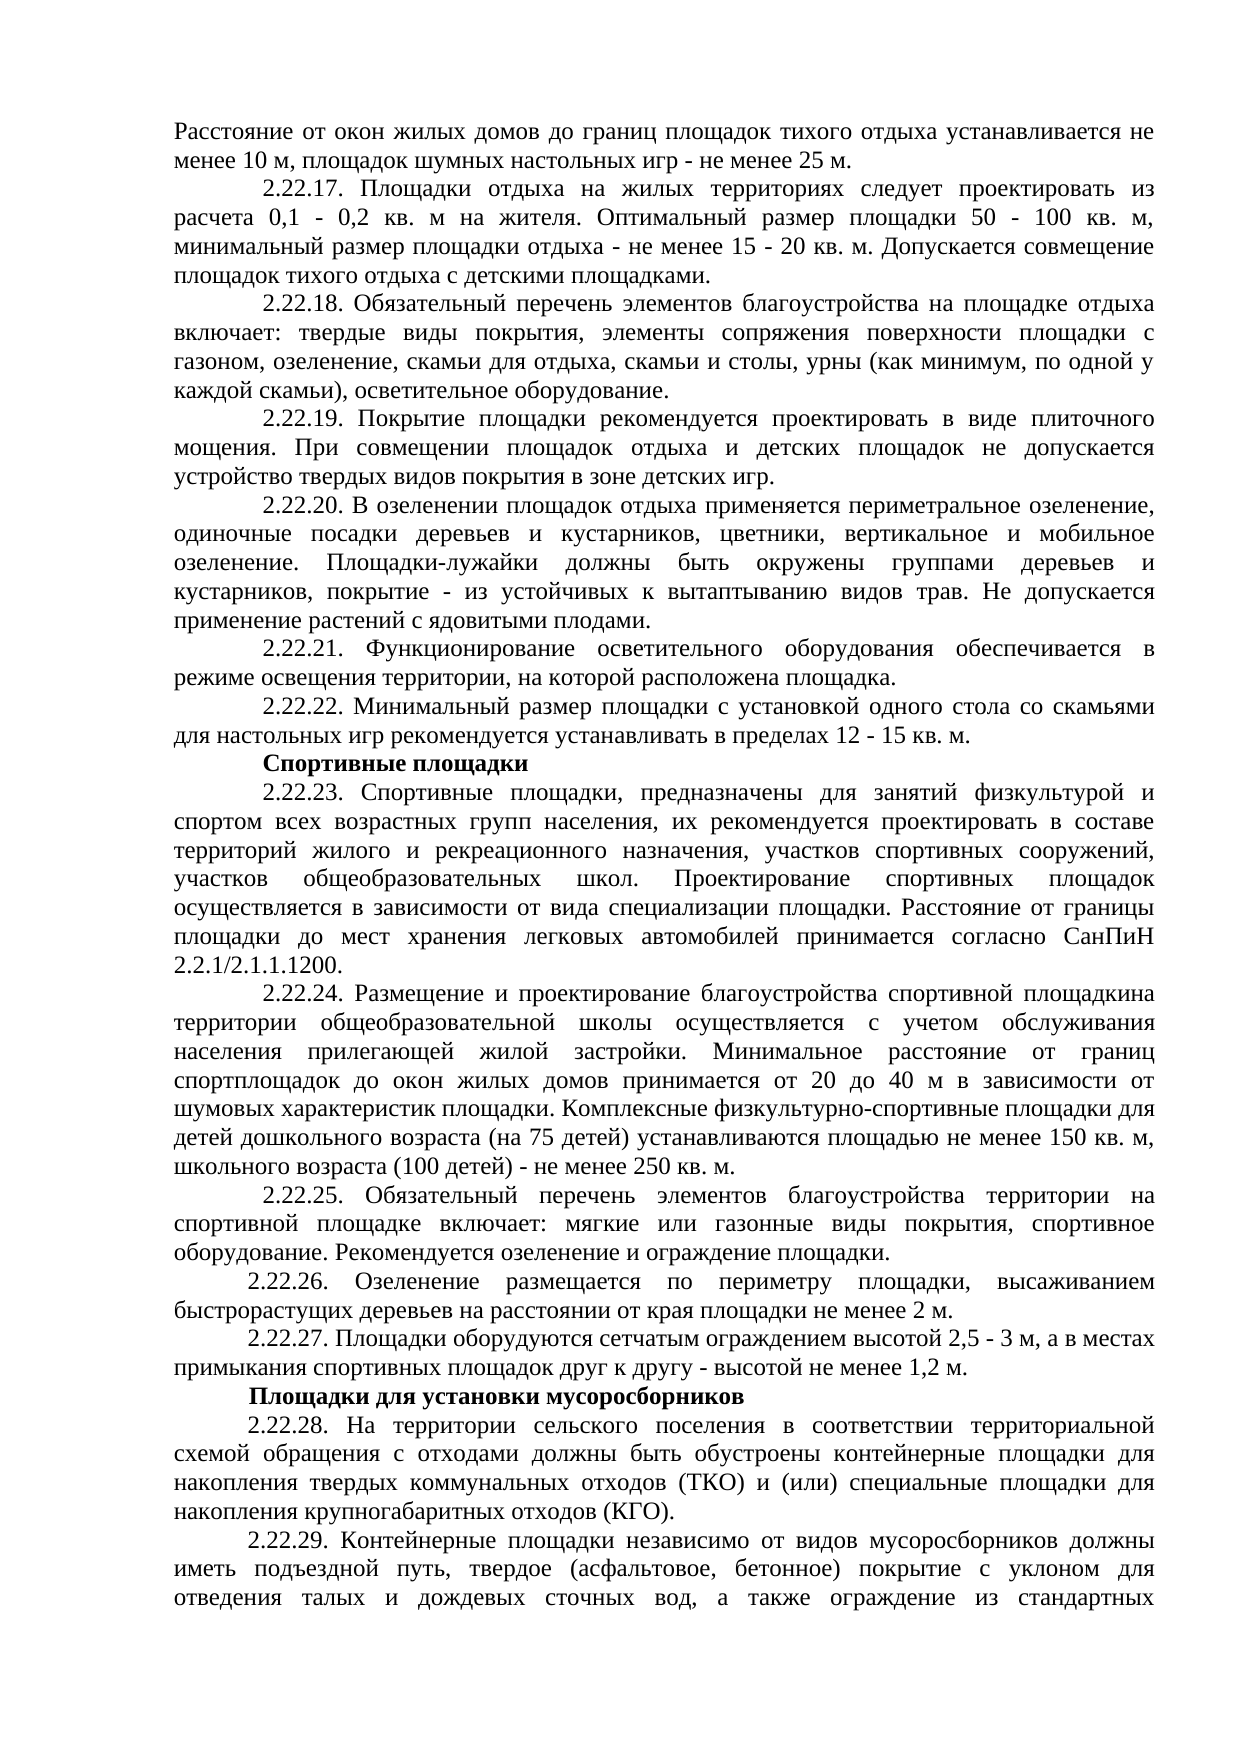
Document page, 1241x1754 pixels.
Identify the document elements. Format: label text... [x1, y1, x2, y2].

text 2.22.17. Площадки отдыха на жилых территориях следует проектировать из расчета 0,1 - 0,2 кв. м на жителя. Оптимальный размер площадки 50 - 100 кв. м, минимальный размер площадки отдыха - не менее 15 - 20 кв. м. Допускается совмещение площадок тихого отдыха с детскими площадками. [173, 173, 1156, 288]
text 2.22.22. Минимальный размер площадки с установкой одного стола со скамьями для настольных игр рекомендуется устанавливать в пределах 12 - 15 кв. м. [173, 691, 1156, 748]
text 2.22.24. Размещение и проектирование благоустройства спортивной площадкина территории общеобразовательной школы осуществляется с учетом обслуживания населения прилегающей жилой застройки. Минимальное расстояние от границ спортплощадок до окон жилых домов принимается от 20 до 40 м в зависимости от шумовых характеристик площадки. Комплексные физкультурно-спортивные площадки для детей дошкольного возраста (на 75 детей) устанавливаются площадью не менее 150 кв. м, школьного возраста (100 детей) - не менее 250 кв. м. [173, 978, 1156, 1180]
text 2.22.23. Спортивные площадки, предназначены для занятий физкультурой и спортом всех возрастных групп населения, их рекомендуется проектировать в составе территорий жилого и рекреационного назначения, участков спортивных сооружений, участков общеобразовательных школ. Проектирование спортивных площадок осуществляется в зависимости от вида специализации площадки. Расстояние от границы площадки до мест хранения легковых автомобилей принимается согласно СанПиН 2.2.1/2.1.1.1200. [173, 777, 1156, 978]
text 2.22.26. Озеленение размещается по периметру площадки, высаживанием быстрорастущих деревьев на расстоянии от края площадки не менее 2 м. [173, 1266, 1156, 1323]
text Спортивные площадки [173, 748, 1156, 777]
text 2.22.27. Площадки оборудуются сетчатым ограждением высотой 2,5 - 3 м, а в местах примыкания спортивных площадок друг к другу - высотой не менее 1,2 м. [173, 1323, 1156, 1381]
text 2.22.21. Функционирование осветительного оборудования обеспечивается в режиме освещения территории, на которой расположена площадка. [173, 633, 1156, 691]
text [173, 116, 1156, 173]
text 2.22.25. Обязательный перечень элементов благоустройства территории на спортивной площадке включает: мягкие или газонные виды покрытия, спортивное оборудование. Рекомендуется озеленение и ограждение площадки. [173, 1180, 1156, 1266]
text 2.22.19. Покрытие площадки рекомендуется проектировать в виде плиточного мощения. При совмещении площадок отдыха и детских площадок не допускается устройство твердых видов покрытия в зоне детских игр. [173, 403, 1156, 490]
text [173, 1525, 1156, 1611]
text 2.22.28. На территории сельского поселения в соответствии территориальной схемой обращения с отходами должны быть обустроены контейнерные площадки для накопления твердых коммунальных отходов (ТКО) и (или) специальные площадки для накопления крупногабаритных отходов (КГО). [173, 1410, 1156, 1525]
text 2.22.18. Обязательный перечень элементов благоустройства на площадке отдыха включает: твердые виды покрытия, элементы сопряжения поверхности площадки с газоном, озеленение, скамьи для отдыха, скамьи и столы, урны (как минимум, по одной у каждой скамьи), осветительное оборудование. [173, 288, 1156, 403]
text Площадки для установки мусоросборников [173, 1381, 1156, 1410]
text 2.22.20. В озеленении площадок отдыха применяется периметральное озеленение, одиночные посадки деревьев и кустарников, цветники, вертикальное и мобильное озеленение. Площадки-лужайки должны быть окружены группами деревьев и кустарников, покрытие - из устойчивых к вытаптыванию видов трав. Не допускается применение растений с ядовитыми плодами. [173, 490, 1156, 633]
